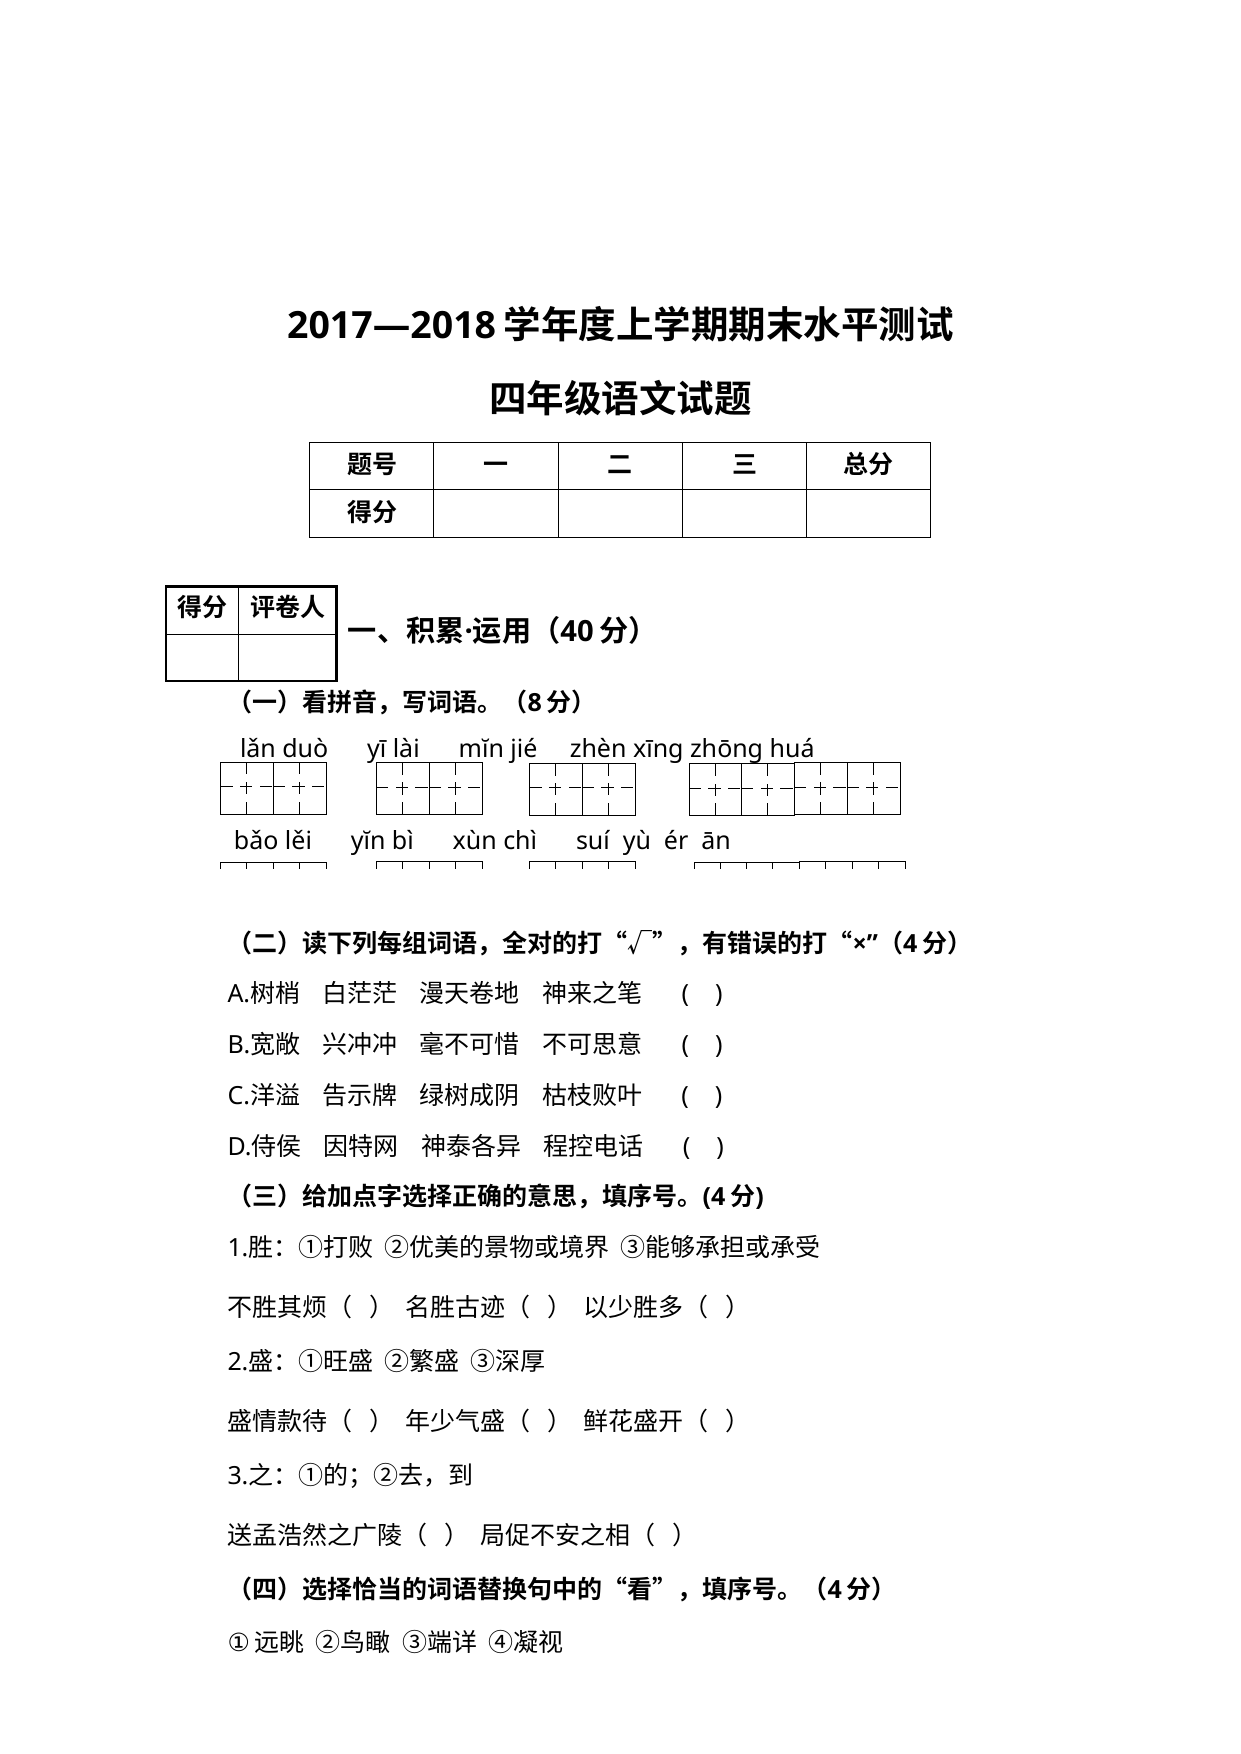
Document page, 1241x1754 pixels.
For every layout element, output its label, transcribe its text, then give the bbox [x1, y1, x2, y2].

text 1.胜：①打败 ②优美的景物或境界 ③能够承担或承受 [169, 1225, 1071, 1264]
table_header 题号 [310, 443, 433, 489]
table_header 评卷人 [239, 588, 335, 634]
table_header 一、积累·运用（40分） [338, 585, 688, 680]
text 2.盛：①旺盛 ②繁盛 ③深厚 [169, 1339, 1071, 1378]
table_cell [434, 490, 558, 537]
text 送孟浩然之广陵（ ） 局促不安之相（ ） [169, 1504, 1071, 1552]
text （二）读下列每组词语，全对的打“√”，有错误的打“×”（4分） [177, 923, 1063, 959]
text C.洋溢 告示牌 绿树成阴 枯枝败叶 ( ) [169, 1073, 1071, 1112]
table_header 一 [434, 443, 558, 489]
text A.树梢 白茫茫 漫天卷地 神来之笔 ( ) [169, 972, 1071, 1010]
text （一）看拼音，写词语。（8分） [177, 682, 1063, 718]
table_header 得分 [167, 588, 238, 634]
table_cell [239, 635, 335, 680]
table_header 三 [683, 443, 806, 489]
text bǎo lěi yĭn bì xùn chì suí yù ér ān [177, 823, 1063, 857]
table_header 总分 [807, 443, 930, 489]
table_cell [167, 635, 238, 680]
text 2017—2018学年度上学期期末水平测试 [177, 295, 1063, 350]
text D.侍侯 因特网 神泰各异 程控电话 ( ) [169, 1124, 1071, 1162]
text B.宽敞 兴冲冲 毫不可惜 不可思意 ( ) [169, 1022, 1071, 1061]
text （三）给加点字选择正确的意思，填序号。(4分) [169, 1175, 1071, 1213]
text ①远眺 ②鸟瞰 ③端详 ④凝视 [177, 1623, 1063, 1659]
text 3.之：①的；②去，到 [169, 1454, 1071, 1492]
table_cell [559, 490, 682, 537]
text 盛情款待（ ） 年少气盛（ ） 鲜花盛开（ ） [169, 1390, 1071, 1438]
text 不胜其烦（ ） 名胜古迹（ ） 以少胜多（ ） [169, 1276, 1071, 1323]
table_header 二 [559, 443, 682, 489]
table_cell 得分 [310, 490, 433, 537]
text 四年级语文试题 [177, 369, 1063, 423]
table_cell [807, 490, 930, 537]
table_cell [683, 490, 806, 537]
text （四）选择恰当的词语替换句中的“看”，填序号。（4分） [169, 1568, 1071, 1608]
text lǎn duò yī lài mĭn jié zhèn xīng zhōng huá [177, 731, 1063, 765]
